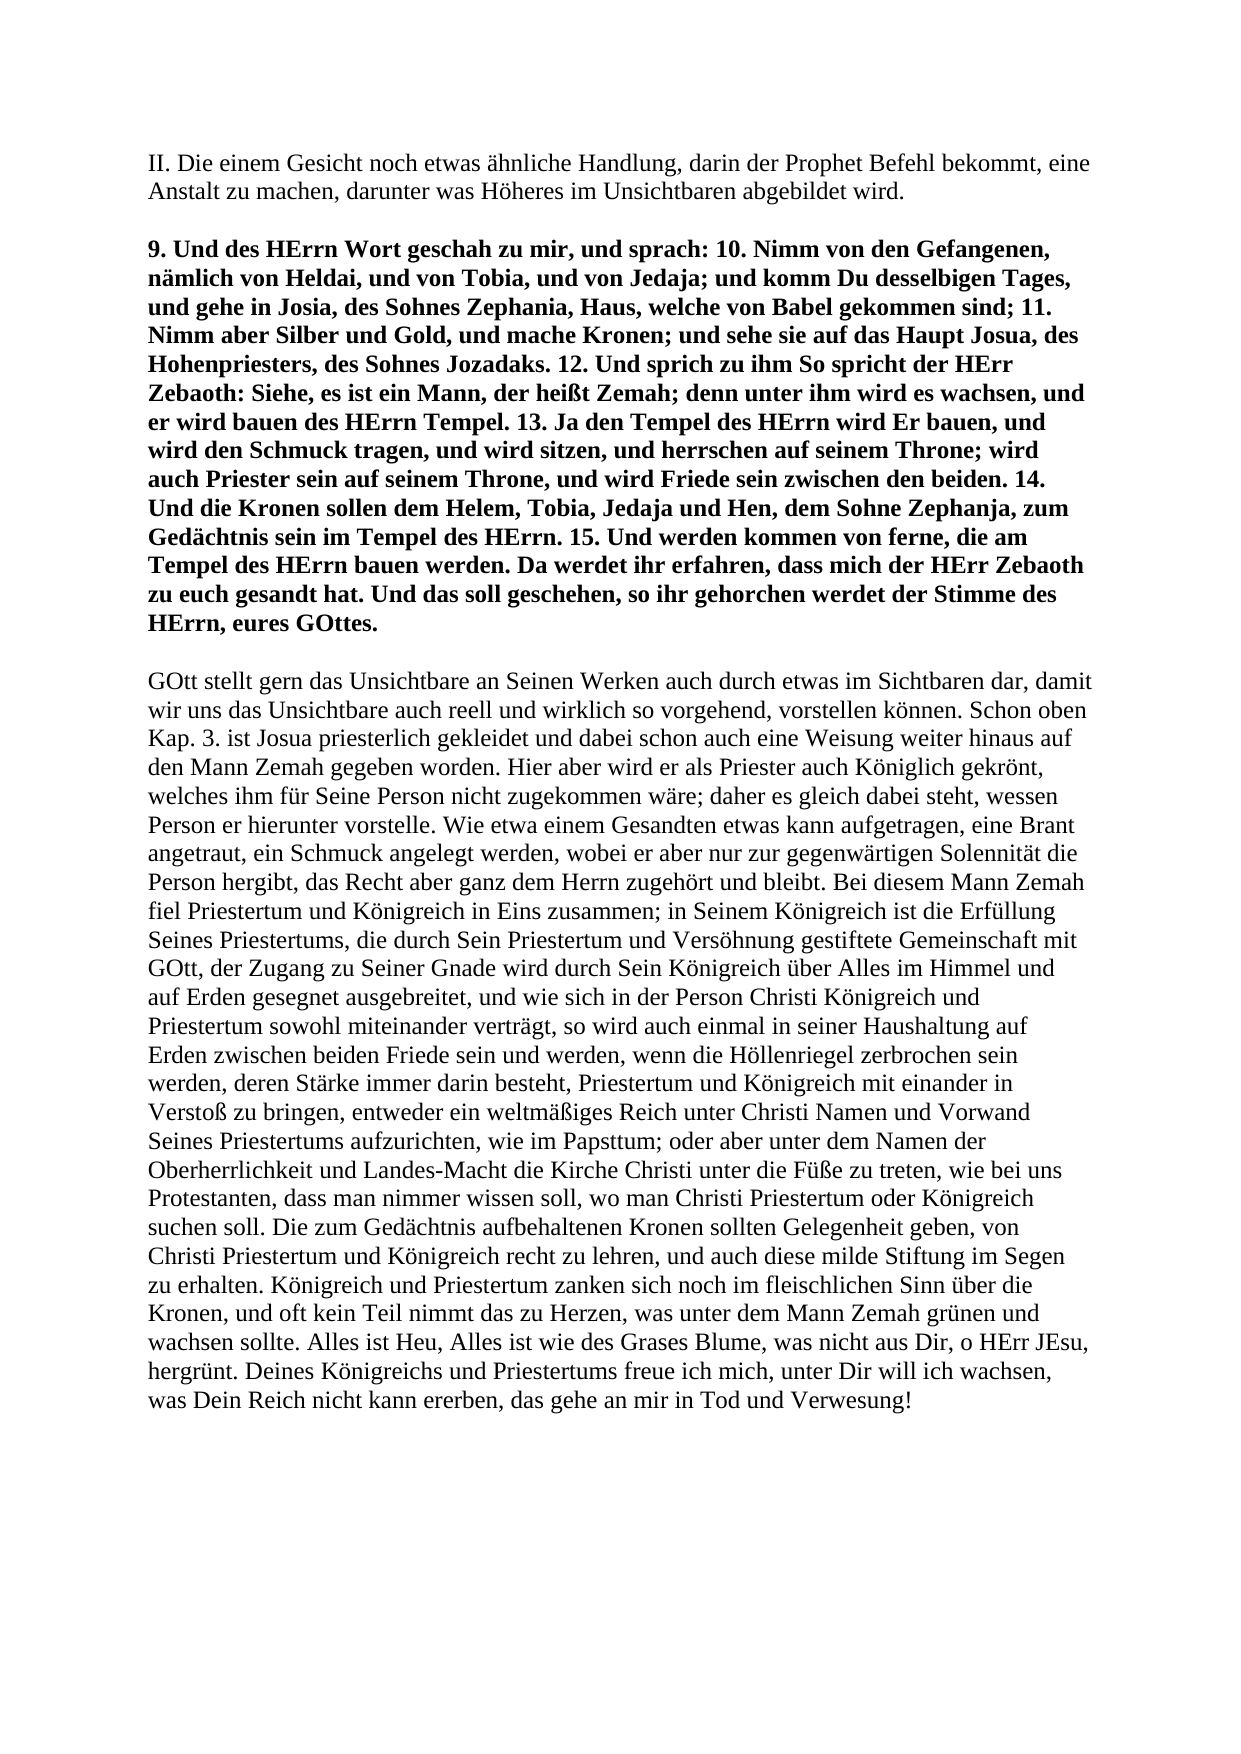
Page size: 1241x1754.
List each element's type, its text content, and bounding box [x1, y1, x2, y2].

text II. Die einem Gesicht noch etwas ähnliche Handlung, darin der Prophet Befehl bekommt, eine Anstalt zu machen, darunter was Höheres im Unsichtbaren abgebildet wird. [148, 148, 1093, 205]
text GOtt stellt gern das Unsichtbare an Seinen Werken auch durch etwas im Sichtbaren dar, damit wir uns das Unsichtbare auch reell und wirklich so vorgehend, vorstellen können. Schon oben Kap. 3. ist Josua priesterlich gekleidet und dabei schon auch eine Weisung weiter hinaus auf den Mann Zemah gegeben worden. Hier aber wird er als Priester auch Königlich gekrönt, welches ihm für Seine Person nicht zugekommen wäre; daher es gleich dabei steht, wessen Person er hierunter vorstelle. Wie etwa einem Gesandten etwas kann aufgetragen, eine Brant angetraut, ein Schmuck angelegt werden, wobei er aber nur zur gegenwärtigen Solennität die Person hergibt, das Recht aber ganz dem Herrn zugehört und bleibt. Bei diesem Mann Zemah fiel Priestertum und Königreich in Eins zusammen; in Seinem Königreich ist die Erfüllung Seines Priestertums, die durch Sein Priestertum und Versöhnung gestiftete Gemeinschaft mit GOtt, der Zugang zu Seiner Gnade wird durch Sein Königreich über Alles im Himmel und auf Erden gesegnet ausgebreitet, und wie sich in der Person Christi Königreich und Priestertum sowohl miteinander verträgt, so wird auch einmal in seiner Haushaltung auf Erden zwischen beiden Friede sein und werden, wenn die Höllenriegel zerbrochen sein werden, deren Stärke immer darin besteht, Priestertum und Königreich mit einander in Verstoß zu bringen, entweder ein weltmäßiges Reich unter Christi Namen und Vorwand Seines Priestertums aufzurichten, wie im Papsttum; oder aber unter dem Namen der Oberherrlichkeit und Landes-Macht die Kirche Christi unter die Füße zu treten, wie bei uns Protestanten, dass man nimmer wissen soll, wo man Christi Priestertum oder Königreich suchen soll. Die zum Gedächtnis aufbehaltenen Kronen sollten Gelegenheit geben, von Christi Priestertum und Königreich recht zu lehren, und auch diese milde Stiftung im Segen zu erhalten. Königreich und Priestertum zanken sich noch im fleischlichen Sinn über die Kronen, und oft kein Teil nimmt das zu Herzen, was unter dem Mann Zemah grünen und wachsen sollte. Alles ist Heu, Alles ist wie des Grases Blume, was nicht aus Dir, o HErr JEsu, hergrünt. Deines Königreichs und Priestertums freue ich mich, unter Dir will ich wachsen, was Dein Reich nicht kann ererben, das gehe an mir in Tod und Verwesung! [148, 666, 1093, 1413]
text 9. Und des HErrn Wort geschah zu mir, und sprach: 10. Nimm von den Gefangenen, nämlich von Heldai, und von Tobia, und von Jedaja; und komm Du desselbigen Tages, und gehe in Josia, des Sohnes Zephania, Haus, welche von Babel gekommen sind; 11. Nimm aber Silber und Gold, und mache Kronen; und sehe sie auf das Haupt Josua, des Hohenpriesters, des Sohnes Jozadaks. 12. Und sprich zu ihm So spricht der HErr Zebaoth: Siehe, es ist ein Mann, der heißt Zemah; denn unter ihm wird es wachsen, und er wird bauen des HErrn Tempel. 13. Ja den Tempel des HErrn wird Er bauen, und wird den Schmuck tragen, und wird sitzen, und herrschen auf seinem Throne; wird auch Priester sein auf seinem Throne, und wird Friede sein zwischen den beiden. 14. Und die Kronen sollen dem Helem, Tobia, Jedaja und Hen, dem Sohne Zephanja, zum Gedächtnis sein im Tempel des HErrn. 15. Und werden kommen von ferne, die am Tempel des HErrn bauen werden. Da werdet ihr erfahren, dass mich der HErr Zebaoth zu euch gesandt hat. Und das soll geschehen, so ihr gehorchen werdet der Stimme des HErrn, eures GOttes. [148, 234, 1093, 637]
